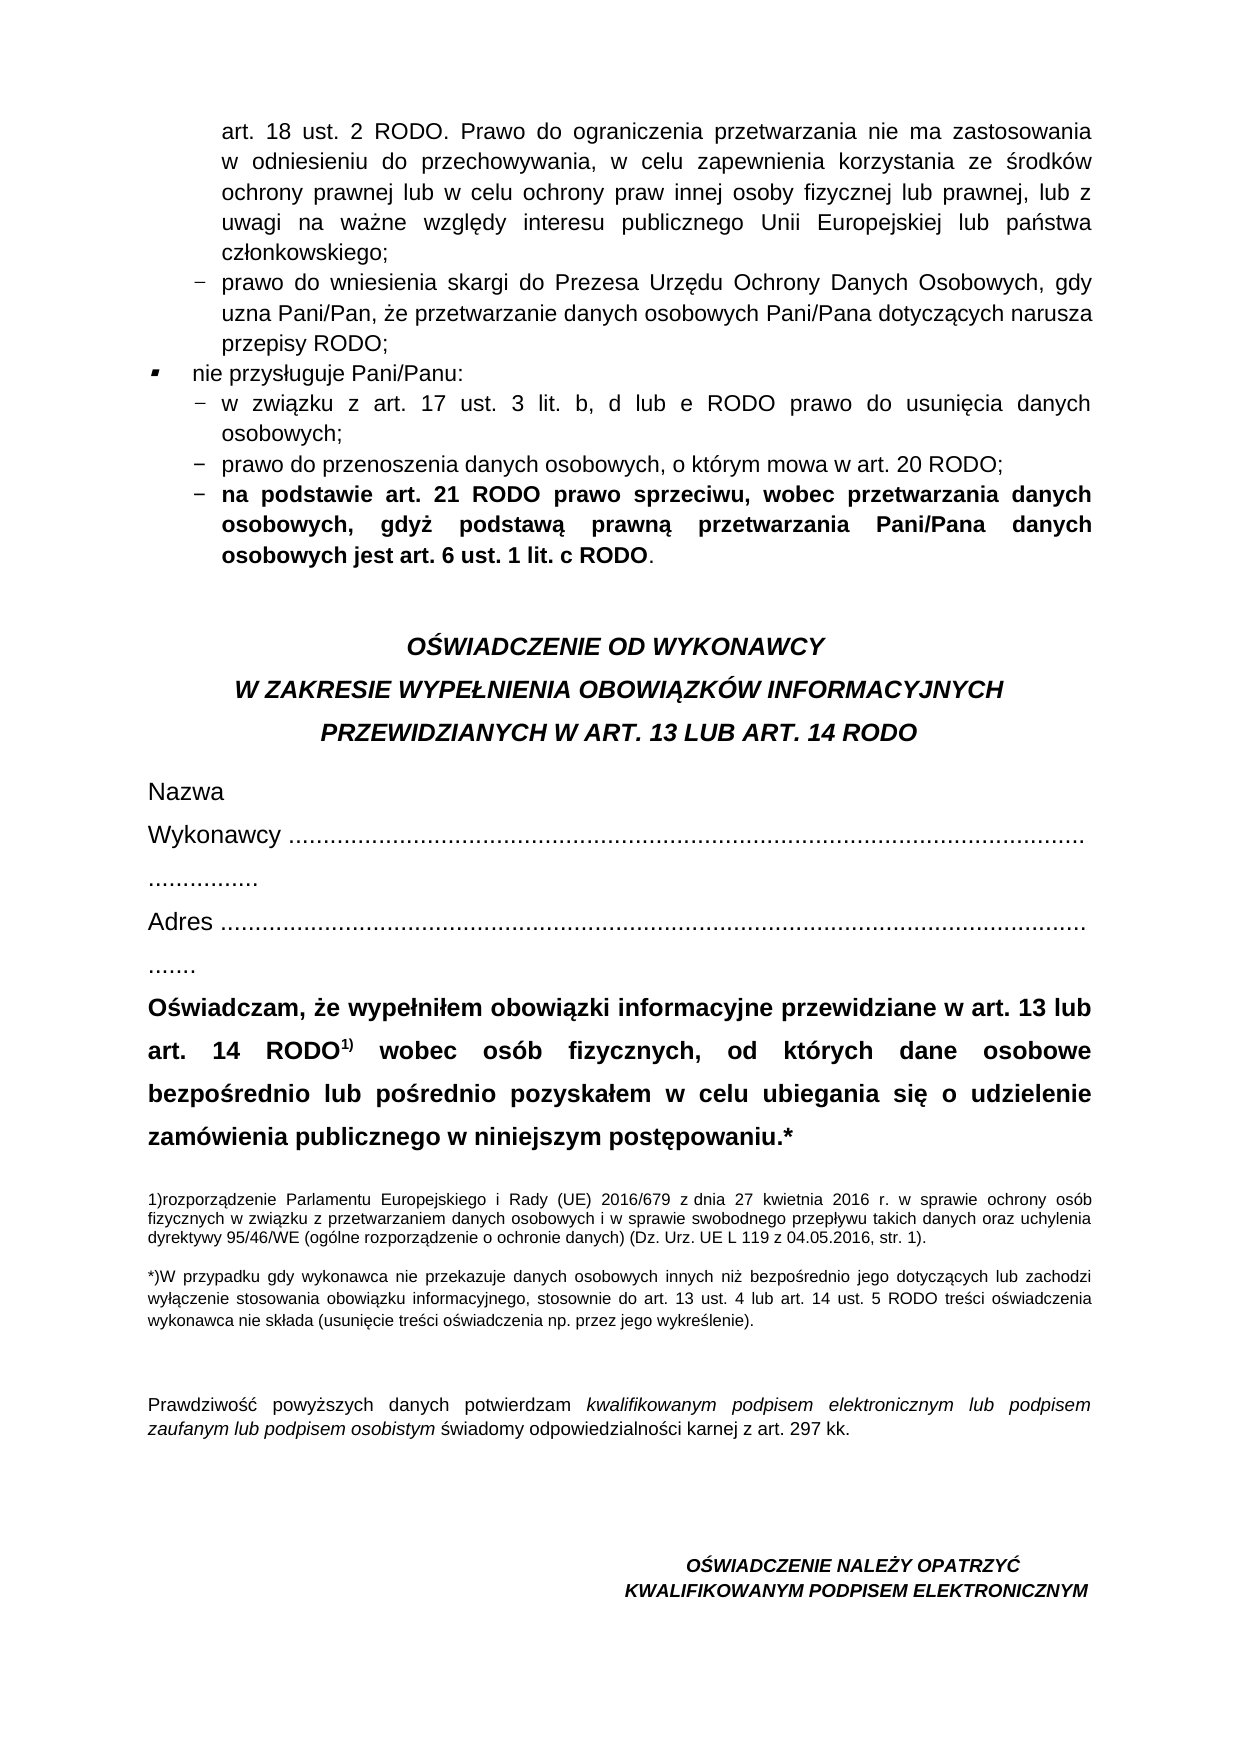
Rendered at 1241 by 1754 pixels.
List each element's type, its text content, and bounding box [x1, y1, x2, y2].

text Oświadczam, że wypełniłem obowiązki informacyjne przewidziane w art. 13 lub art. 14 RODO1) wobec osób fizycznych, od których dane osobowe bezpośrednio lub pośrednio pozyskałem w celu ubiegania się o udzielenie zamówienia publicznego w niniejszym postępowaniu.* [148, 993, 1093, 1151]
text Adres .................................................................................................................................... [148, 907, 1093, 978]
list na podstawie art. 21 RODO prawo sprzeciwu, wobec przetwarzania danych osobowych, gdyż podstawą prawną przetwarzania Pani/Pana danych osobowych jest art. 6 ust. 1 lit. c RODO. [192, 481, 1093, 568]
text Nazwa Wykonawcy ................................................................................................................................... [148, 777, 1093, 892]
text *)W przypadku gdy wykonawca nie przekazuje danych osobowych innych niż bezpośrednio jego dotyczących lub zachodzi wyłączenie stosowania obowiązku informacyjnego, stosownie do art. 13 ust. 4 lub art. 14 ust. 5 RODO treści oświadczenia wykonawca nie składa (usunięcie treści oświadczenia np. przez jego wykreślenie). [148, 1267, 1093, 1330]
list nie przysługuje Pani/Panu: [148, 360, 1093, 386]
text 1)rozporządzenie Parlamentu Europejskiego i Rady (UE) 2016/679 z dnia 27 kwietnia 2016 r. w sprawie ochrony osób fizycznych w związku z przetwarzaniem danych osobowych i w sprawie swobodnego przepływu takich danych oraz uchylenia dyrektywy 95/46/WE (ogólne rozporządzenie o ochronie danych) (Dz. Urz. UE L 119 z 04.05.2016, str. 1). [148, 1189, 1093, 1247]
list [192, 118, 1093, 265]
text Prawdziwość powyższych danych potwierdzam kwalifikowanym podpisem elektronicznym lub podpisem zaufanym lub podpisem osobistym świadomy odpowiedzialności karnej z art. 297 kk. [148, 1393, 1093, 1440]
list prawo do wniesienia skargi do Prezesa Urzędu Ochrony Danych Osobowych, gdy uzna Pani/Pan, że przetwarzanie danych osobowych Pani/Pana dotyczących narusza przepisy RODO; [192, 269, 1093, 356]
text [620, 1555, 1093, 1601]
text OŚWIADCZENIE OD WYKONAWCY W ZAKRESIE WYPEŁNIENIA OBOWIĄZKÓW INFORMACYJNYCH PRZEWIDZIANYCH W ART. 13 LUB ART. 14 RODO [148, 632, 1093, 747]
list prawo do przenoszenia danych osobowych, o którym mowa w art. 20 RODO; [192, 451, 1093, 477]
list w związku z art. 17 ust. 3 lit. b, d lub e RODO prawo do usunięcia danych osobowych; [192, 390, 1093, 447]
